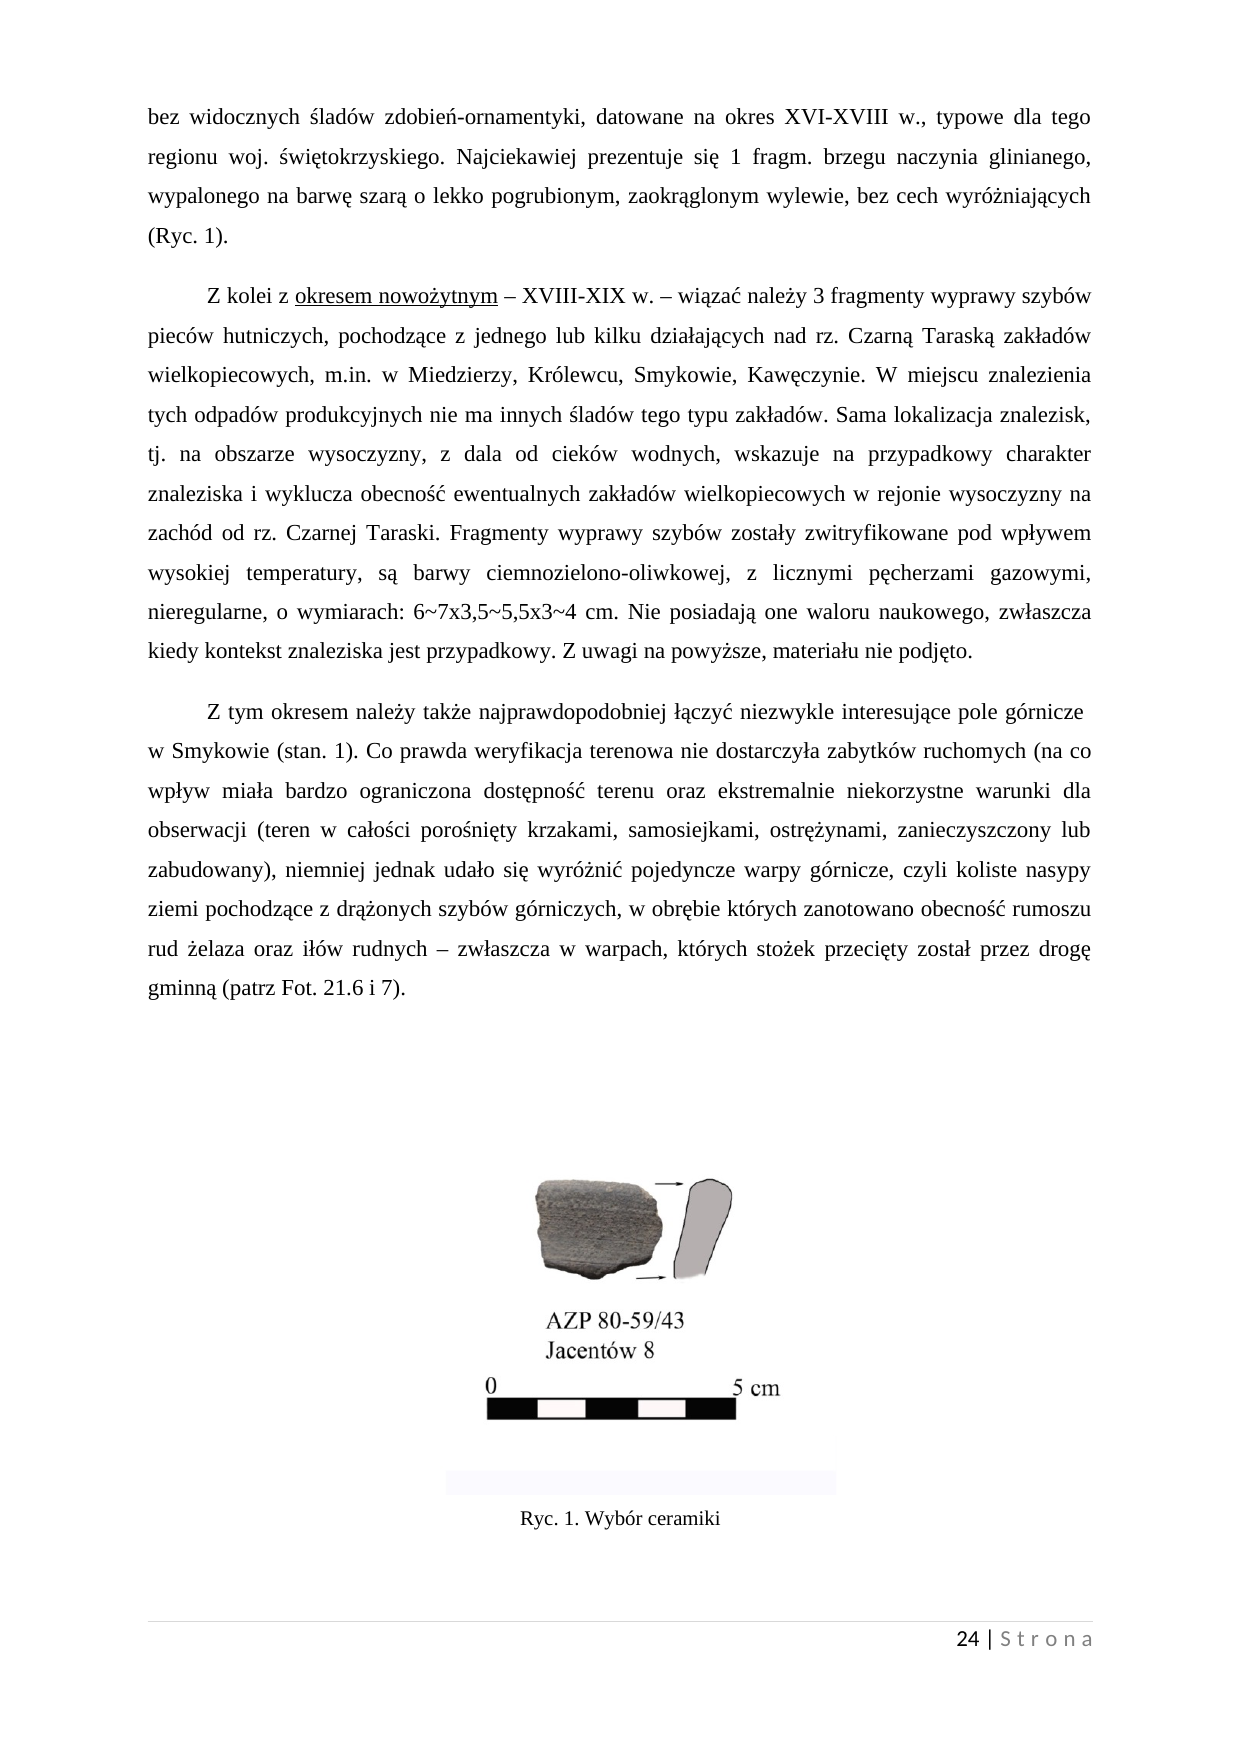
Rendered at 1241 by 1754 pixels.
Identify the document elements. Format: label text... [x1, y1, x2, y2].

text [148, 103, 1093, 248]
text Z tym okresem należy także najprawdopodobniej łączyć niezwykle interesujące pole górnicze w Smykowie (stan. 1). Co prawda weryfikacja terenowa nie dostarczyła zabytków ruchomych (na co wpływ miała bardzo ograniczona dostępność terenu oraz ekstremalnie niekorzystne warunki dla obserwacji (teren w całości porośnięty krzakami, samosiejkami, ostrężynami, zanieczyszczony lub zabudowany), niemniej jednak udało się wyróżnić pojedyncze warpy górnicze, czyli koliste nasypy ziemi pochodzące z drążonych szybów górniczych, w obrębie których zanotowano obecność rumoszu rud żelaza oraz iłów rudnych – zwłaszcza w warpach, których stożek przecięty został przez drogę gminną (patrz Fot. 21.6 i 7). [148, 698, 1093, 1001]
text Z kolei z okresem nowożytnym – XVIII-XIX w. – wiązać należy 3 fragmenty wyprawy szybów pieców hutniczych, pochodzące z jednego lub kilku działających nad rz. Czarną Taraską zakładów wielkopiecowych, m.in. w Miedzierzy, Królewcu, Smykowie, Kawęczynie. W miejscu znalezienia tych odpadów produkcyjnych nie ma innych śladów tego typu zakładów. Sama lokalizacja znalezisk, tj. na obszarze wysoczyzny, z dala od cieków wodnych, wskazuje na przypadkowy charakter znaleziska i wyklucza obecność ewentualnych zakładów wielkopiecowych w rejonie wysoczyzny na zachód od rz. Czarnej Taraski. Fragmenty wyprawy szybów zostały zwitryfikowane pod wpływem wysokiej temperatury, są barwy ciemnozielono-oliwkowej, z licznymi pęcherzami gazowymi, nieregularne, o wymiarach: 6~7x3,5~5,5x3~4 cm. Nie posiadają one waloru naukowego, zwłaszcza kiedy kontekst znaleziska jest przypadkowy. Z uwagi na powyższe, materiału nie podjęto. [148, 282, 1093, 664]
picture [403, 1094, 837, 1495]
